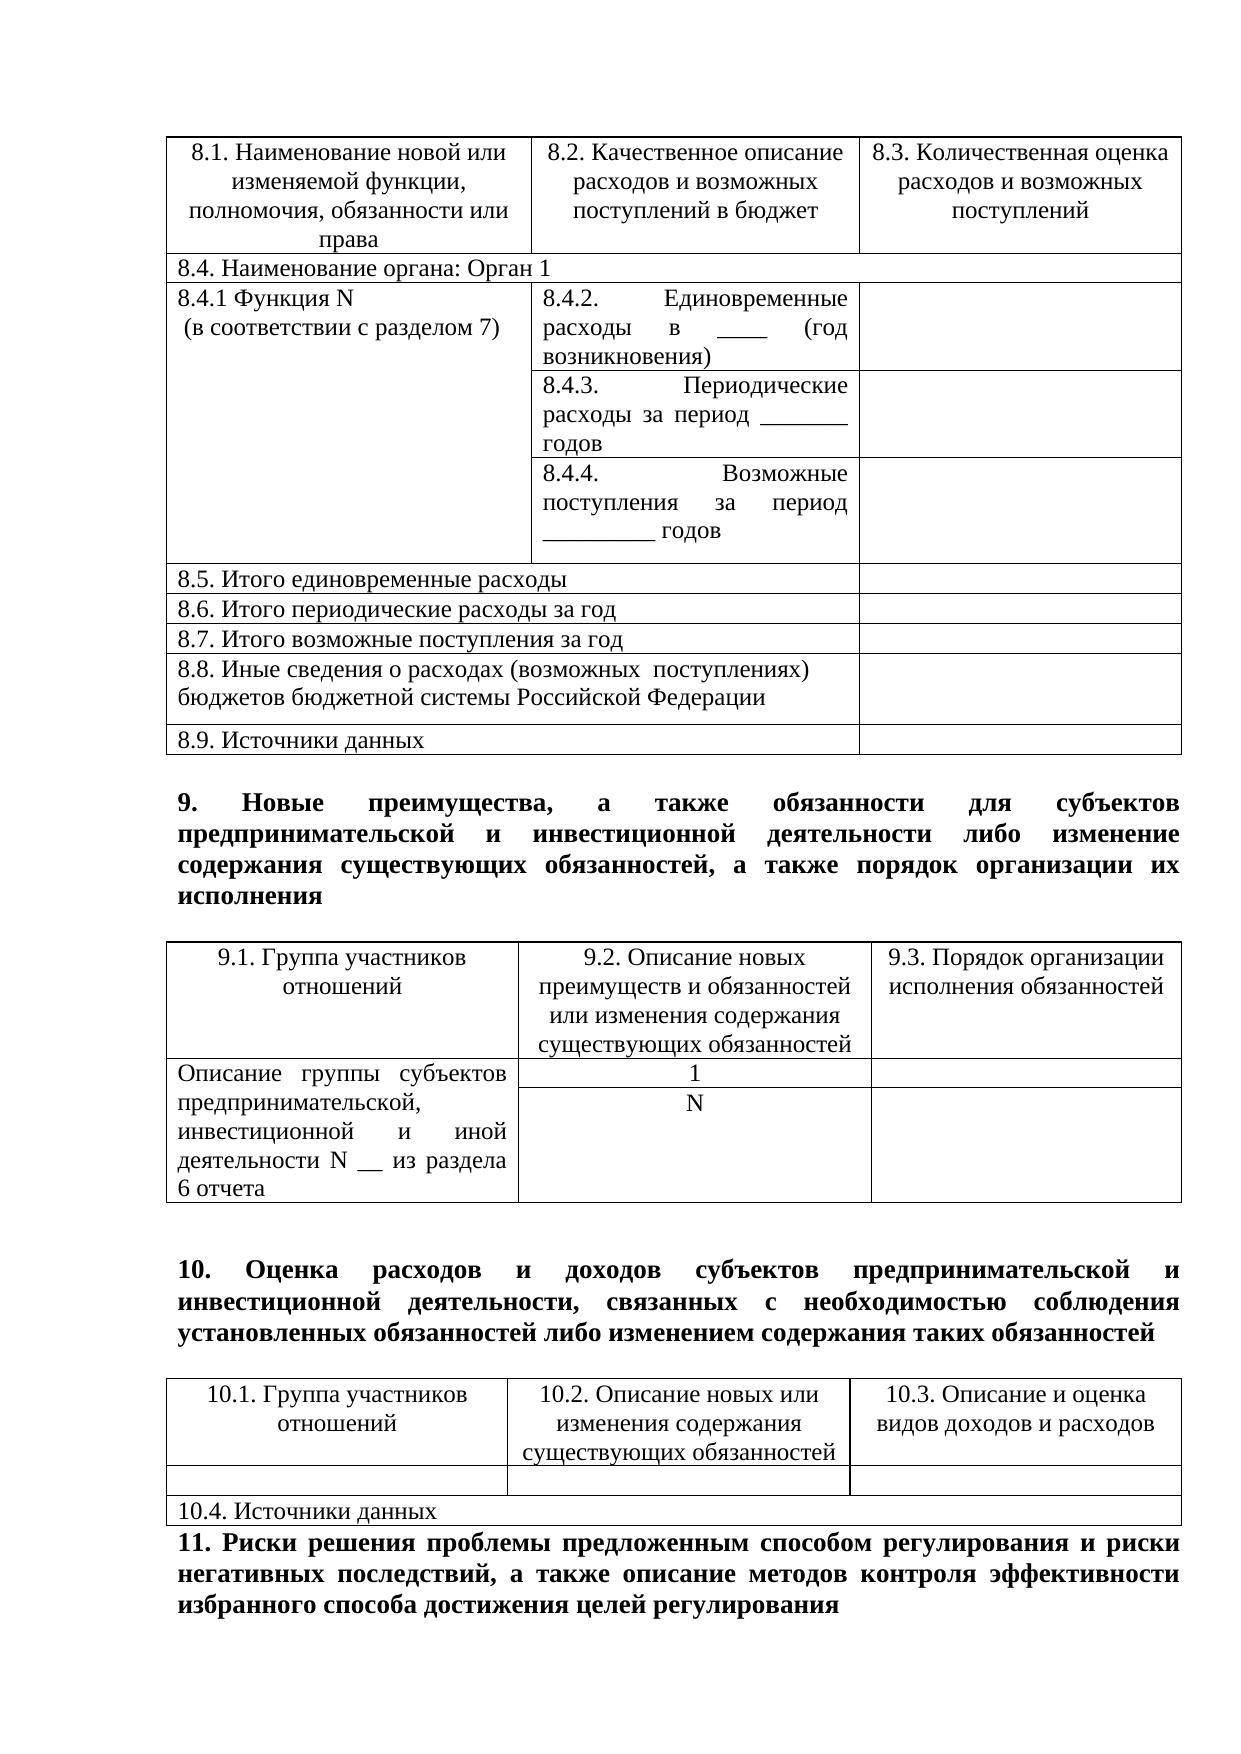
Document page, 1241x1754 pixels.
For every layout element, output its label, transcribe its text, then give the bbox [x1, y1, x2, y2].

table_cell 1 [519, 1059, 871, 1087]
table_header 10.2. Описание новых или изменения содержания существующих обязанностей [508, 1379, 849, 1465]
table_cell 8.4.4. Возможные поступления за период _________ годов [532, 458, 859, 563]
table_cell 8.4.3. Периодические расходы за период _______ годов [532, 371, 859, 457]
table_cell [872, 1088, 1181, 1202]
table_cell [860, 725, 1181, 753]
table_cell [860, 458, 1181, 563]
table_cell [167, 1466, 507, 1495]
table_cell 10.4. Источники данных [167, 1496, 1181, 1525]
text 11. Риски решения проблемы предложенным способом регулирования и риски негативных последствий, а также описание методов контроля эффективности избранного способа достижения целей регулирования [177, 1526, 1181, 1619]
table_header 8.2. Качественное описание расходов и возможных поступлений в бюджет [532, 138, 859, 252]
table_cell 8.6. Итого периодические расходы за год [167, 594, 859, 623]
table_header 8.1. Наименование новой или изменяемой функции, полномочия, обязанности или права [167, 138, 531, 252]
table_cell Описание группы субъектов предпринимательской, инвестиционной и иной деятельности N __ из раздела 6 отчета [167, 1059, 518, 1202]
table_cell [860, 594, 1181, 623]
table_cell N [519, 1088, 871, 1202]
table_cell [860, 654, 1181, 724]
table_cell [860, 624, 1181, 653]
table_cell 8.5. Итого единовременные расходы [167, 564, 859, 593]
table_header 8.3. Количественная оценка расходов и возможных поступлений [860, 138, 1181, 252]
text 9. Новые преимущества, а также обязанности для субъектов предпринимательской и инвестиционной деятельности либо изменение содержания существующих обязанностей, а также порядок организации их исполнения [177, 786, 1181, 910]
table_cell [508, 1466, 849, 1495]
table_header 9.2. Описание новых преимуществ и обязанностей или изменения содержания существующих обязанностей [519, 943, 871, 1057]
table_cell 8.9. Источники данных [167, 725, 859, 753]
table_cell 8.4.1 Функция N (в соответствии с разделом 7) [167, 283, 531, 563]
table_cell 8.4. Наименование органа: Орган 1 [167, 254, 1181, 282]
table_cell 8.8. Иные сведения о расходах (возможных поступлениях) бюджетов бюджетной системы Российской Федерации [167, 654, 859, 724]
table_header 10.3. Описание и оценка видов доходов и расходов [851, 1379, 1181, 1465]
table_header 9.1. Группа участников отношений [167, 943, 518, 1057]
table_cell 8.7. Итого возможные поступления за год [167, 624, 859, 653]
table_cell [860, 283, 1181, 369]
table_cell [851, 1466, 1181, 1495]
text 10. Оценка расходов и доходов субъектов предпринимательской и инвестиционной деятельности, связанных с необходимостью соблюдения установленных обязанностей либо изменением содержания таких обязанностей [177, 1253, 1181, 1347]
table_cell [860, 371, 1181, 457]
table_cell 8.4.2. Единовременные расходы в ____ (год возникновения) [532, 283, 859, 369]
table_header 10.1. Группа участников отношений [167, 1379, 507, 1465]
table_header 9.3. Порядок организации исполнения обязанностей [872, 943, 1181, 1057]
table_cell [872, 1059, 1181, 1087]
table_cell [860, 564, 1181, 593]
